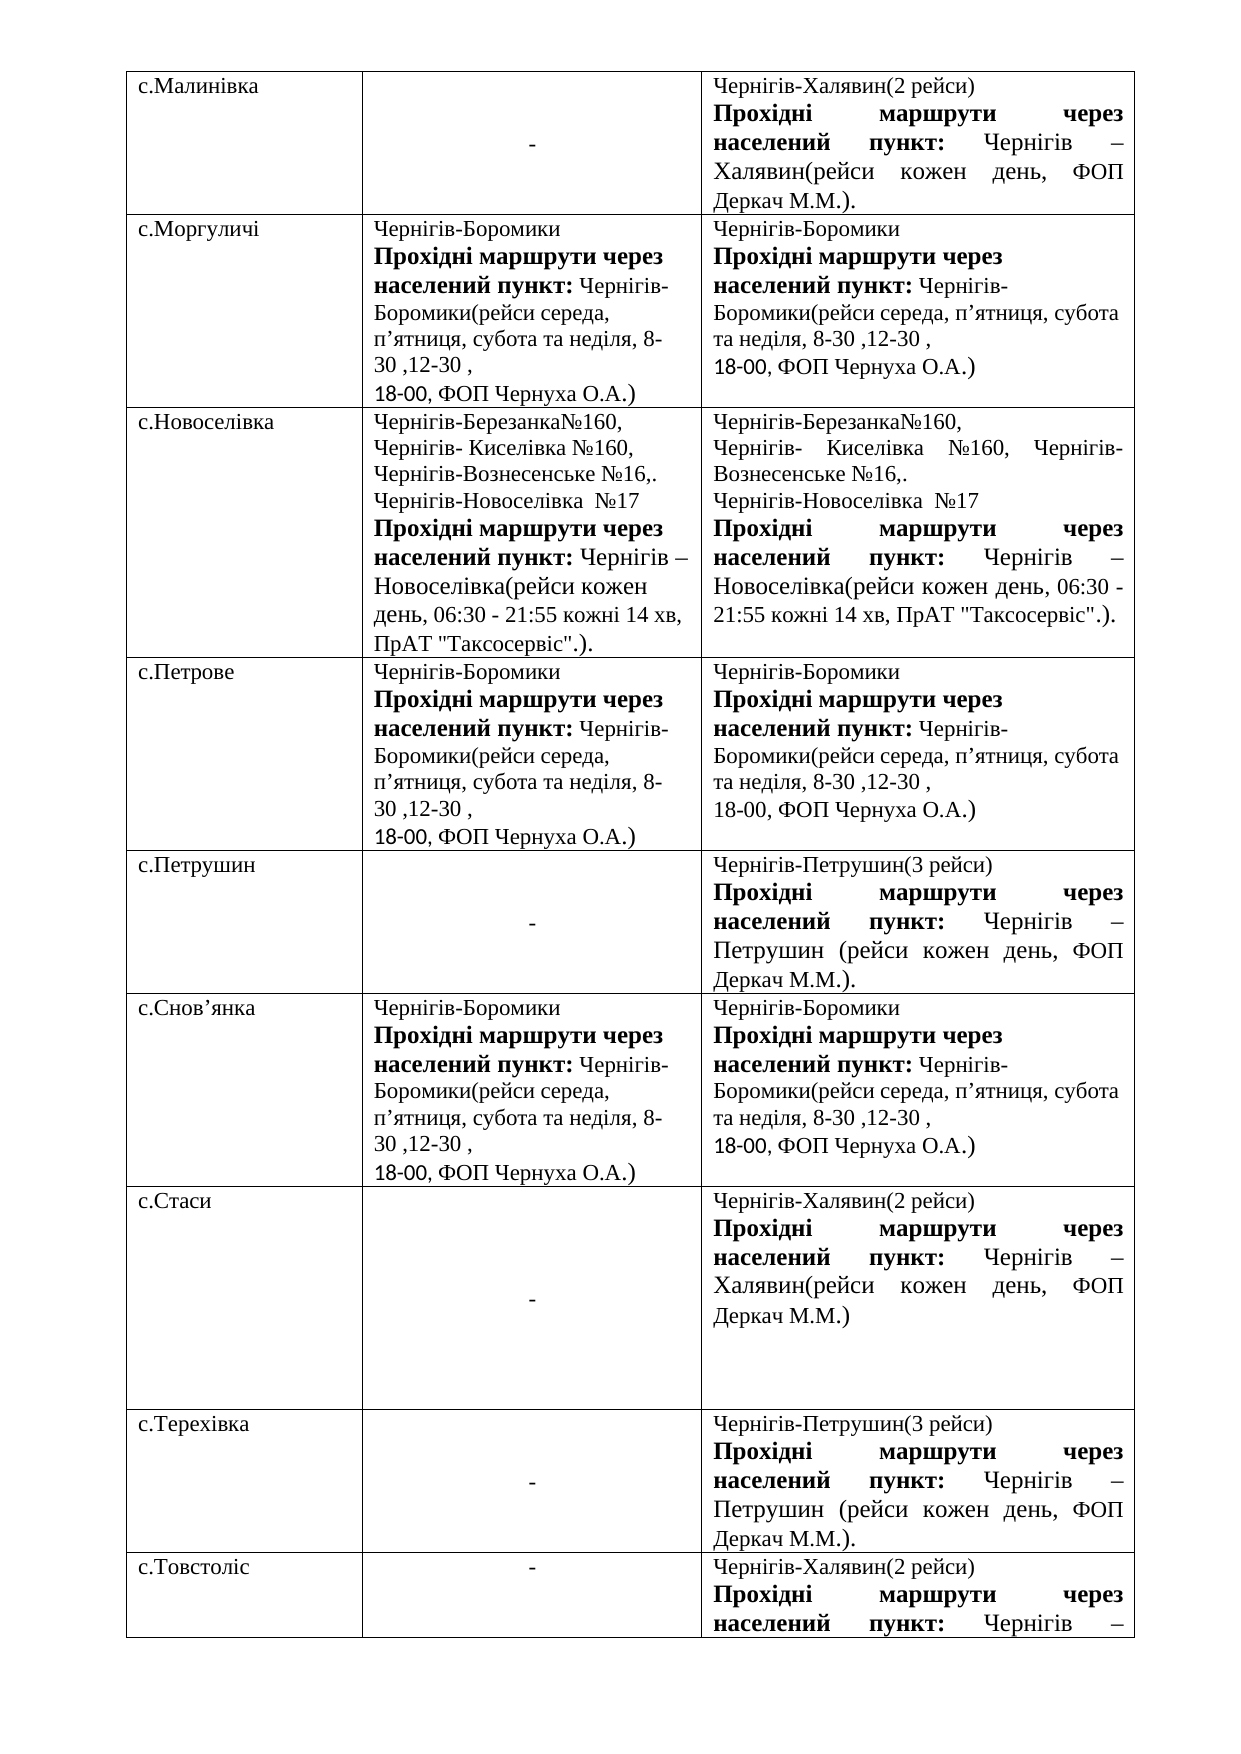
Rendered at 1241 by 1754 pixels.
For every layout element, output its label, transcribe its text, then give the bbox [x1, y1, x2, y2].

table_cell с.Новоселівка [127, 408, 362, 657]
table_cell с.Терехівка [127, 1410, 362, 1552]
table_cell Чернігів-Березанка№160, Чернігів- Киселівка №160, Чернігів-Вознесенське №16,. Чернігів-Новоселівка №17 Прохідні маршрути через населений пункт: Чернігів – Новоселівка(рейси кожен день, 06:30 - 21:55 кожні 14 хв, ПрАТ "Таксосервіс".). [363, 408, 701, 657]
table_cell Чернігів-Боромики Прохідні маршрути через населений пункт: Чернігів-Боромики(рейси середа, п’ятниця, субота та неділя, 8-30 ,12-30 , 18-00, ФОП Чернуха О.А.) [702, 658, 1134, 850]
table_cell Чернігів-Петрушин(3 рейси) Прохідні маршрути через населений пункт: Чернігів – Петрушин (рейси кожен день, ФОП Деркач М.М.). [702, 1410, 1134, 1552]
table_cell - [363, 1187, 701, 1409]
table_cell Чернігів-Халявин(2 рейси) Прохідні маршрути через населений пункт: Чернігів – Халявин(рейси кожен день, ФОП Деркач М.М.) [702, 1187, 1134, 1409]
table_cell - [363, 72, 701, 214]
table_cell - [363, 1410, 701, 1552]
table_cell с.Моргуличі [127, 215, 362, 407]
table_cell Чернігів-Халявин(2 рейси) Прохідні маршрути через населений пункт: Чернігів – Халявин(рейси кожен день, ФОП Деркач М.М.). [702, 72, 1134, 214]
table_cell Чернігів-Боромики Прохідні маршрути через населений пункт: Чернігів-Боромики(рейси середа, п’ятниця, субота та неділя, 8-30 ,12-30 , 18-00, ФОП Чернуха О.А.) [363, 658, 701, 850]
table_cell - [363, 851, 701, 993]
table_cell Чернігів-Березанка№160, Чернігів- Киселівка №160, Чернігів-Вознесенське №16,. Чернігів-Новоселівка №17 Прохідні маршрути через населений пункт: Чернігів – Новоселівка(рейси кожен день, 06:30 - 21:55 кожні 14 хв, ПрАТ "Таксосервіс".). [702, 408, 1134, 657]
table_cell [702, 1553, 1134, 1637]
table_cell с.Товстоліс [127, 1553, 362, 1637]
table_cell Чернігів-Боромики Прохідні маршрути через населений пункт: Чернігів-Боромики(рейси середа, п’ятниця, субота та неділя, 8-30 ,12-30 , 18-00, ФОП Чернуха О.А.) [702, 215, 1134, 407]
table_cell Чернігів-Боромики Прохідні маршрути через населений пункт: Чернігів-Боромики(рейси середа, п’ятниця, субота та неділя, 8-30 ,12-30 , 18-00, ФОП Чернуха О.А.) [363, 994, 701, 1186]
table_cell с.Стаси [127, 1187, 362, 1409]
table_cell с.Малинівка [127, 72, 362, 214]
table_cell - [363, 1553, 701, 1637]
table_cell с.Петрове [127, 658, 362, 850]
table_cell с.Петрушин [127, 851, 362, 993]
table_cell Чернігів-Боромики Прохідні маршрути через населений пункт: Чернігів-Боромики(рейси середа, п’ятниця, субота та неділя, 8-30 ,12-30 , 18-00, ФОП Чернуха О.А.) [363, 215, 701, 407]
table_cell Чернігів-Петрушин(3 рейси) Прохідні маршрути через населений пункт: Чернігів – Петрушин (рейси кожен день, ФОП Деркач М.М.). [702, 851, 1134, 993]
table_cell с.Снов’янка [127, 994, 362, 1186]
table_cell Чернігів-Боромики Прохідні маршрути через населений пункт: Чернігів-Боромики(рейси середа, п’ятниця, субота та неділя, 8-30 ,12-30 , 18-00, ФОП Чернуха О.А.) [702, 994, 1134, 1186]
